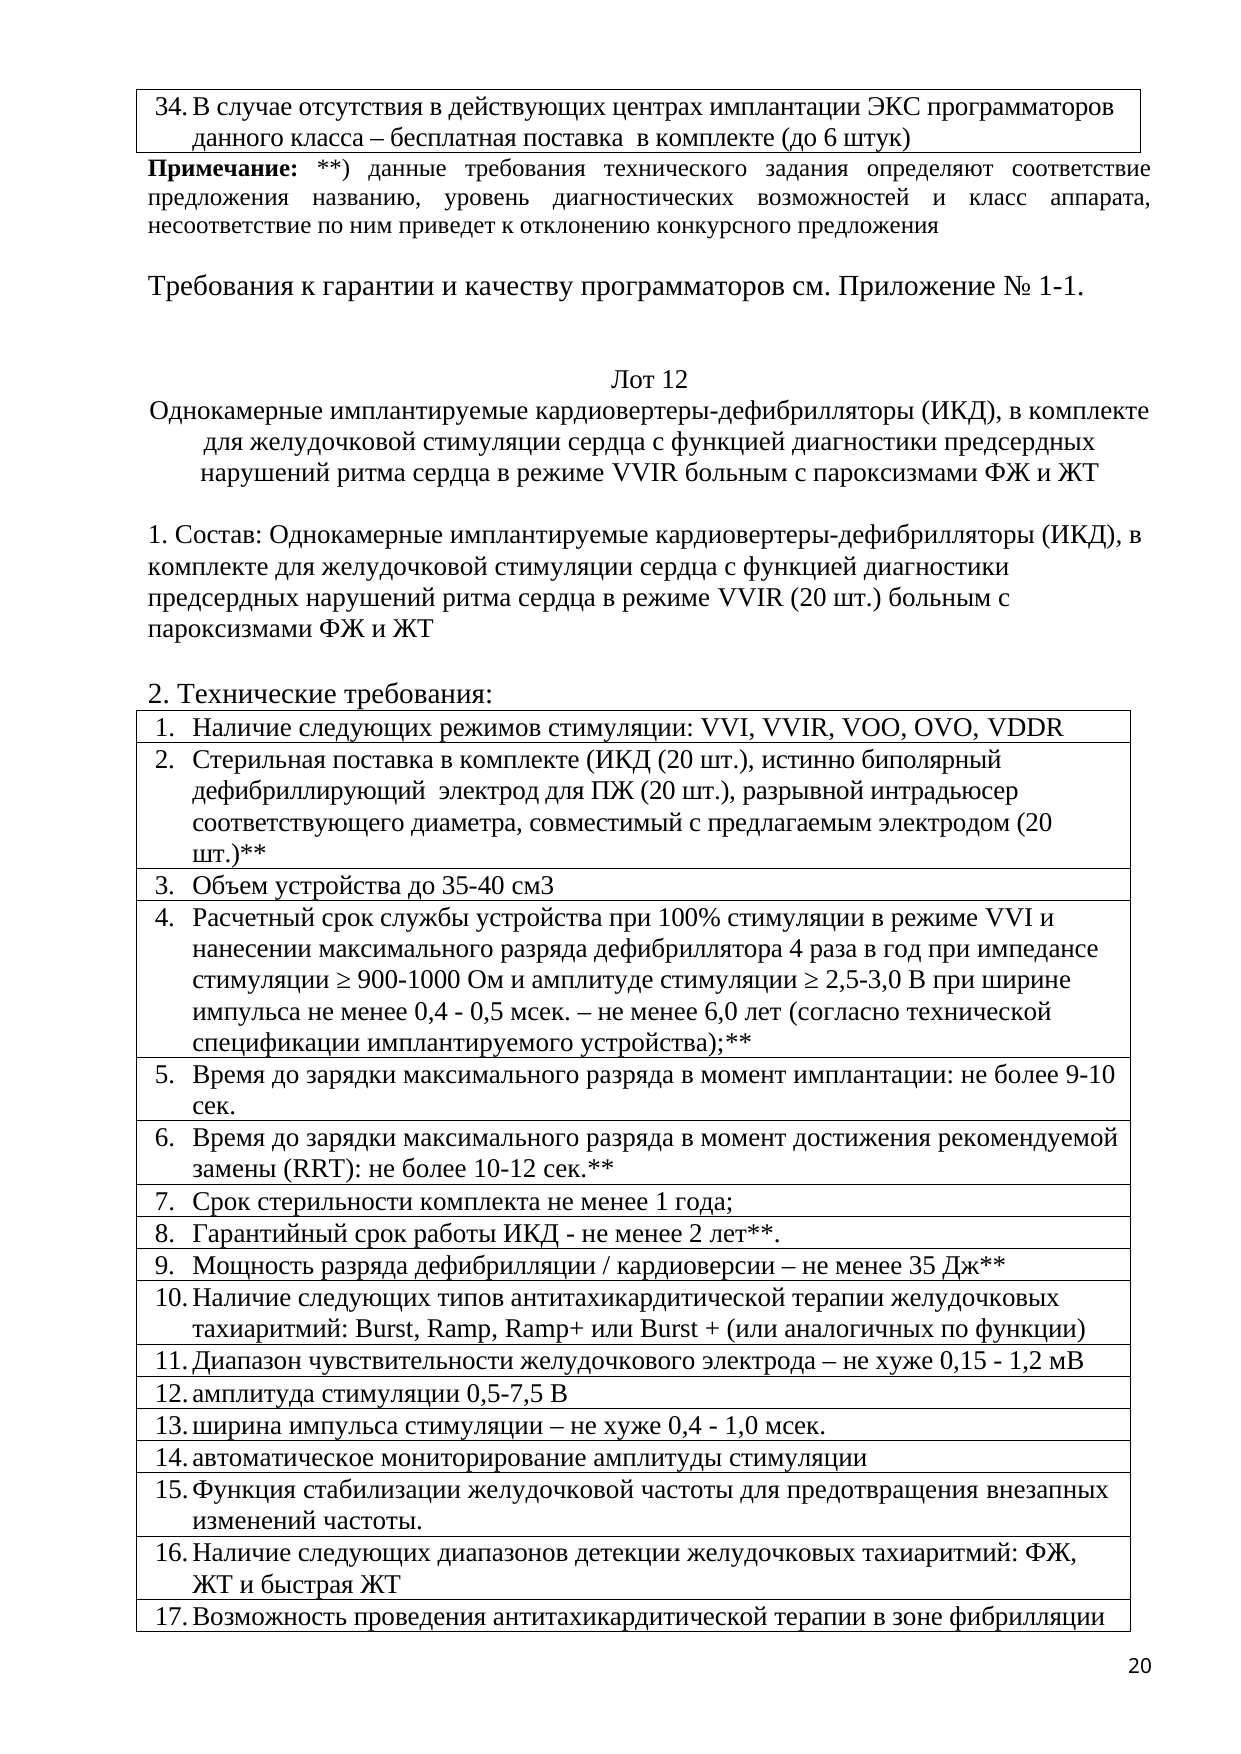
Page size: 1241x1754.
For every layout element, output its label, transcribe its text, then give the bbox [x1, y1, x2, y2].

table_cell Расчетный срок службы устройства при 100% стимуляции в режиме VVI и нанесении максимального разряда дефибриллятора 4 раза в год при импедансе стимуляции ≥ 900-1000 Ом и амплитуде стимуляции ≥ 2,5-3,0 В при ширине импульса не менее 0,4 - 0,5 мсек. – не менее 6,0 лет (согласно технической спецификации имплантируемого устройства);** [137, 901, 1130, 1057]
text Требования к гарантии и качеству программаторов см. Приложение № 1-1. [148, 268, 1152, 302]
table_cell Наличие следующих типов антитахикардитической терапии желудочковых тахиаритмий: Burst, Ramp, Ramp+ или Burst + (или аналогичных по функции) [137, 1281, 1130, 1343]
text 2. Технические требования: [148, 677, 1152, 710]
table_cell Время до зарядки максимального разряда в момент достижения рекомендуемой замены (RRT): не более 10-12 сек.** [137, 1121, 1130, 1183]
table_cell автоматическое мониторирование амплитуды стимуляции [137, 1441, 1130, 1472]
table_cell Время до зарядки максимального разряда в момент имплантации: не более 9-10 сек. [137, 1058, 1130, 1120]
table_cell Функция стабилизации желудочковой частоты для предотвращения внезапных изменений частоты. [137, 1473, 1130, 1536]
text Однокамерные имплантируемые кардиовертеры-дефибрилляторы (ИКД), в комплекте для желудочковой стимуляции сердца с функцией диагностики предсердных нарушений ритма сердца в режиме VVIR больным с пароксизмами ФЖ и ЖТ [148, 394, 1152, 487]
table_cell Стерильная поставка в комплекте (ИКД (20 шт.), истинно биполярный дефибриллирующий электрод для ПЖ (20 шт.), разрывной интрадьюсер соответствующего диаметра, совместимый с предлагаемым электродом (20 шт.)** [137, 743, 1130, 868]
table_cell В случае отсутствия в действующих центрах имплантации ЭКС программаторов данного класса – бесплатная поставка в комплекте (до 6 штук) [137, 90, 1140, 152]
table_cell Диапазон чувствительности желудочкового электрода – не хуже 0,15 - 1,2 мВ [137, 1345, 1130, 1376]
text Лот 12 [148, 363, 1152, 394]
table_cell амплитуда стимуляции 0,5-7,5 В [137, 1377, 1130, 1408]
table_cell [137, 1600, 1130, 1631]
table_cell ширина импульса стимуляции – не хуже 0,4 - 1,0 мсек. [137, 1409, 1130, 1440]
table_cell Наличие следующих диапазонов детекции желудочковых тахиаритмий: ФЖ, ЖТ и быстрая ЖТ [137, 1537, 1130, 1599]
text 1. Состав: Однокамерные имплантируемые кардиовертеры-дефибрилляторы (ИКД), в комплекте для желудочковой стимуляции сердца с функцией диагностики предсердных нарушений ритма сердца в режиме VVIR (20 шт.) больным с пароксизмами ФЖ и ЖТ [148, 518, 1152, 643]
table_cell Гарантийный срок работы ИКД - не менее 2 лет**. [137, 1217, 1130, 1248]
table_cell Объем устройства до 35-40 см3 [137, 869, 1130, 900]
table_header Наличие следующих режимов стимуляции: VVI, VVIR, VOO, OVO, VDDR [137, 711, 1130, 742]
text Примечание: **) данные требования технического задания определяют соответствие предложения названию, уровень диагностических возможностей и класс аппарата, несоответствие по ним приведет к отклонению конкурсного предложения [148, 153, 1152, 239]
table_cell Срок стерильности комплекта не менее 1 года; [137, 1185, 1130, 1216]
table_cell Мощность разряда дефибрилляции / кардиоверсии – не менее 35 Дж** [137, 1249, 1130, 1280]
